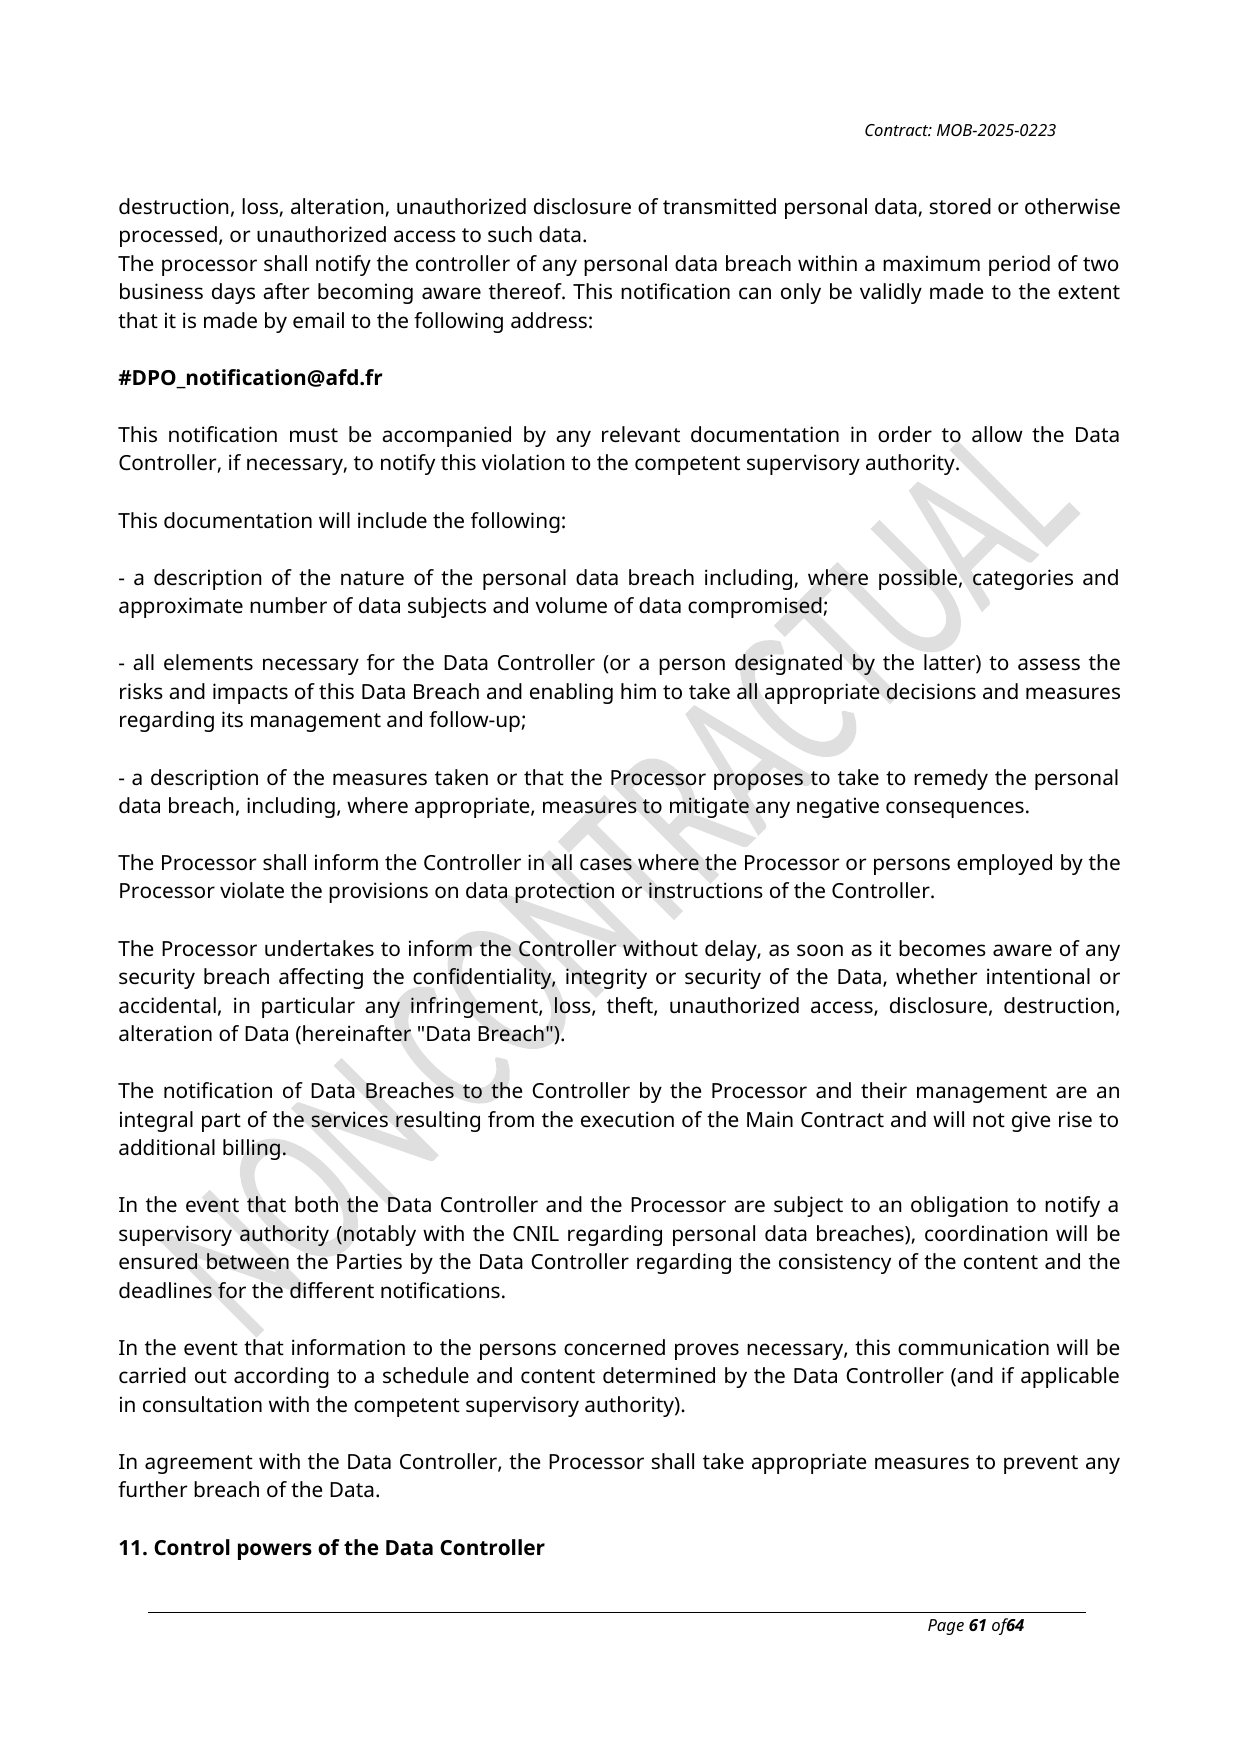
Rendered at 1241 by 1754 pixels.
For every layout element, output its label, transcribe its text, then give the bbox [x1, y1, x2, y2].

text - all elements necessary for the Data Controller (or a person designated by the latter) to assess the risks and impacts of this Data Breach and enabling him to take all appropriate decisions and measures regarding its management and follow-up; [118, 648, 1122, 734]
text - a description of the measures taken or that the Processor proposes to take to remedy the personal data breach, including, where appropriate, measures to mitigate any negative consequences. [118, 763, 1122, 819]
text The notification of Data Breaches to the Controller by the Processor and their management are an integral part of the services resulting from the execution of the Main Contract and will not give rise to additional billing. [118, 1076, 1122, 1162]
text This documentation will include the following: [118, 506, 1122, 534]
text In the event that information to the persons concerned proves necessary, this communication will be carried out according to a schedule and content determined by the Data Controller (and if applicable in consultation with the competent supervisory authority). [118, 1333, 1122, 1418]
text #DPO_notification@afd.fr [118, 363, 1122, 391]
text - a description of the nature of the personal data breach including, where possible, categories and approximate number of data subjects and volume of data compromised; [118, 563, 1122, 620]
text The Processor shall inform the Controller in all cases where the Processor or persons employed by the Processor violate the provisions on data protection or instructions of the Controller. [118, 848, 1122, 905]
text This notification must be accompanied by any relevant documentation in order to allow the Data Controller, if necessary, to notify this violation to the competent supervisory authority. [118, 420, 1122, 477]
text In agreement with the Data Controller, the Processor shall take appropriate measures to prevent any further breach of the Data. [118, 1447, 1122, 1504]
text 11. Control powers of the Data Controller [118, 1533, 1122, 1561]
text In the event that both the Data Controller and the Processor are subject to an obligation to notify a supervisory authority (notably with the CNIL regarding personal data breaches), coordination will be ensured between the Parties by the Data Controller regarding the consistency of the content and the deadlines for the different notifications. [118, 1190, 1122, 1304]
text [118, 192, 1122, 249]
text The Processor undertakes to inform the Controller without delay, as soon as it becomes aware of any security breach affecting the confidentiality, integrity or security of the Data, whether intentional or accidental, in particular any infringement, loss, theft, unauthorized access, disclosure, destruction, alteration of Data (hereinafter "Data Breach"). [118, 934, 1122, 1048]
text The processor shall notify the controller of any personal data breach within a maximum period of two business days after becoming aware thereof. This notification can only be validly made to the extent that it is made by email to the following address: [118, 249, 1122, 334]
